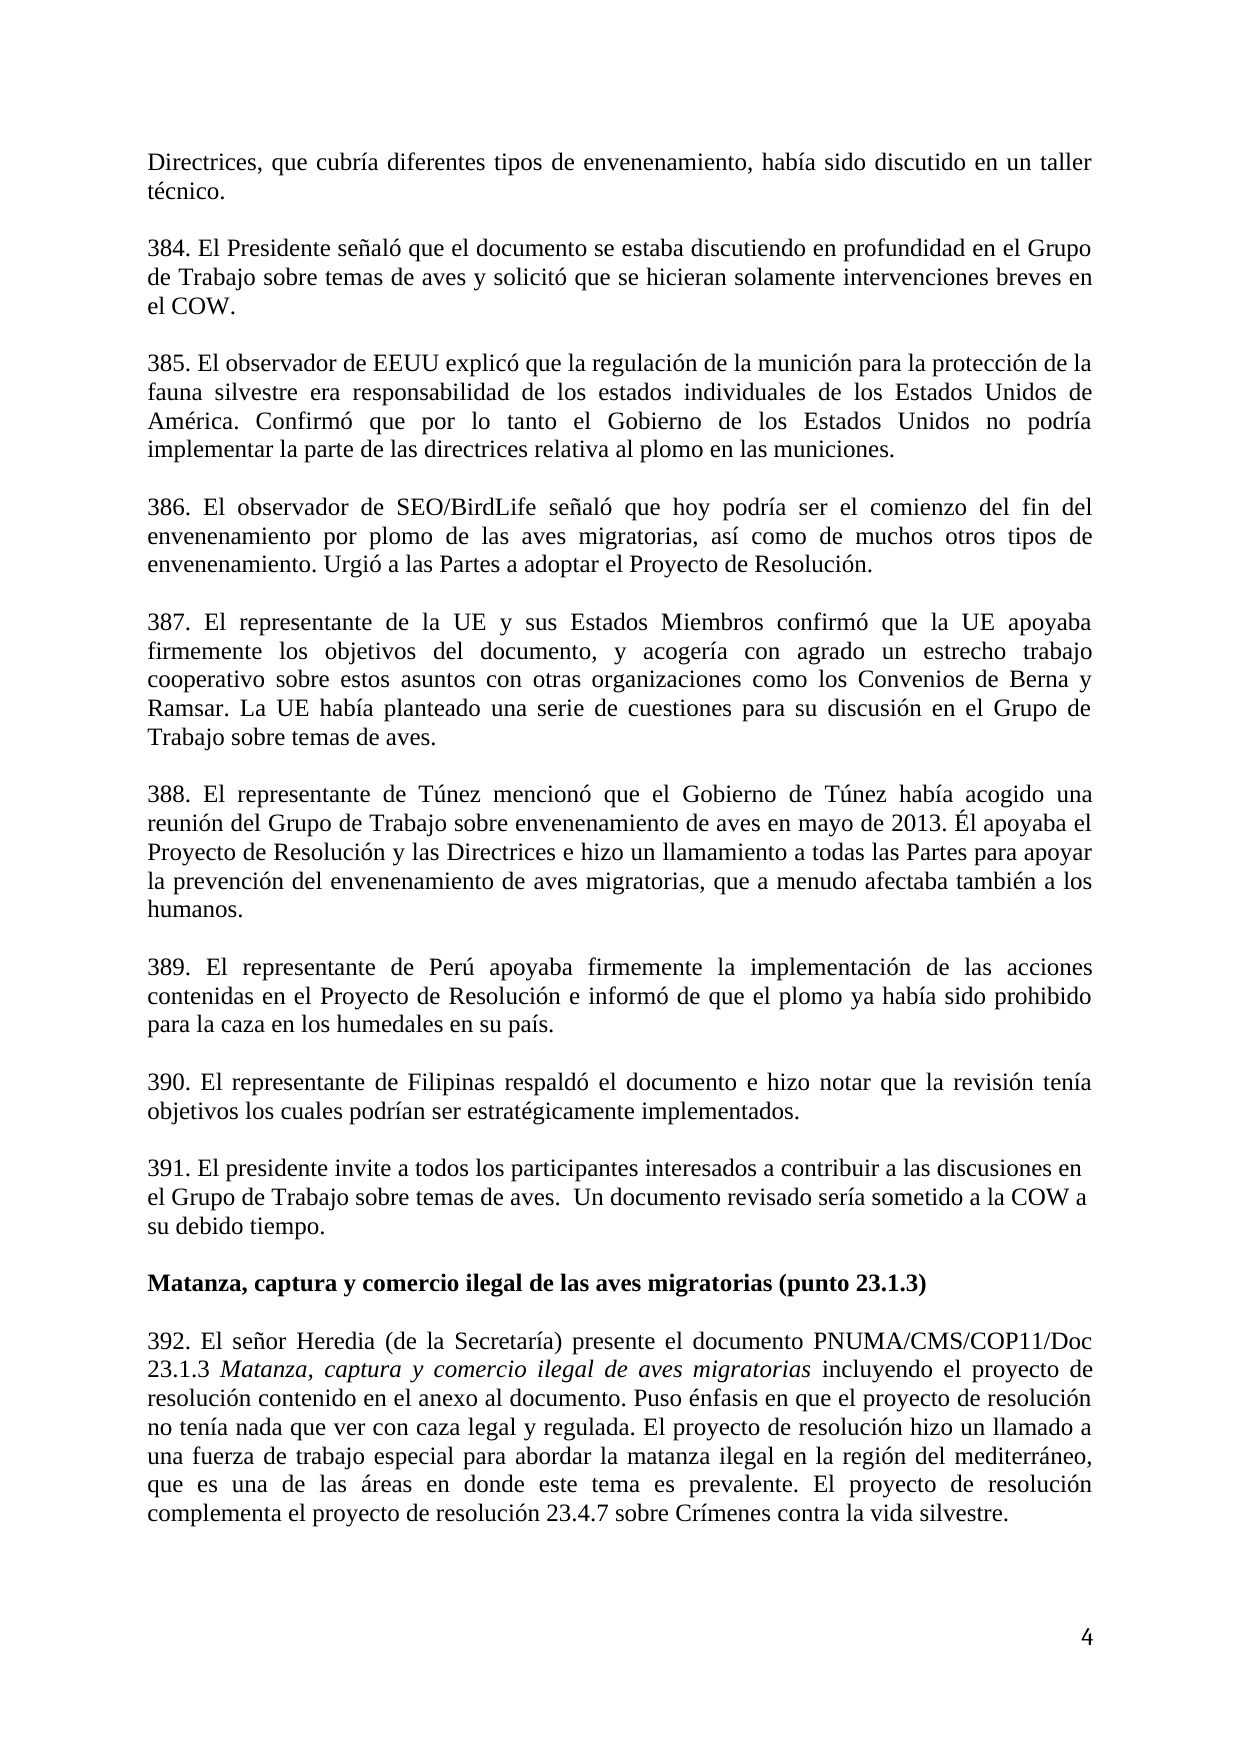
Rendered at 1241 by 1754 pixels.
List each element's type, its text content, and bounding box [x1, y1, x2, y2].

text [147, 147, 1093, 204]
text 386. El observador de SEO/BirdLife señaló que hoy podría ser el comienzo del fin del envenenamiento por plomo de las aves migratorias, así como de muchos otros tipos de envenenamiento. Urgió a las Partes a adoptar el Proyecto de Resolución. [147, 492, 1093, 578]
text 390. El representante de Filipinas respaldó el documento e hizo notar que la revisión tenía objetivos los cuales podrían ser estratégicamente implementados. [147, 1067, 1093, 1124]
text 391. El presidente invite a todos los participantes interesados a contribuir a las discusiones en el Grupo de Trabajo sobre temas de aves. Un documento revisado sería sometido a la COW a su debido tiempo. [147, 1153, 1093, 1239]
text 387. El representante de la UE y sus Estados Miembros confirmó que la UE apoyaba firmemente los objetivos del documento, y acogería con agrado un estrecho trabajo cooperativo sobre estos asuntos con otras organizaciones como los Convenios de Berna y Ramsar. La UE había planteado una serie de cuestiones para su discusión en el Grupo de Trabajo sobre temas de aves. [147, 607, 1093, 751]
text 385. El observador de EEUU explicó que la regulación de la munición para la protección de la fauna silvestre era responsabilidad de los estados individuales de los Estados Unidos de América. Confirmó que por lo tanto el Gobierno de los Estados Unidos no podría implementar la parte de las directrices relativa al plomo en las municiones. [147, 348, 1093, 463]
text 389. El representante de Perú apoyaba firmemente la implementación de las acciones contenidas en el Proyecto de Resolución e informó de que el plomo ya había sido prohibido para la caza en los humedales en su país. [147, 952, 1093, 1038]
text 388. El representante de Túnez mencionó que el Gobierno de Túnez había acogido una reunión del Grupo de Trabajo sobre envenenamiento de aves en mayo de 2013. Él apoyaba el Proyecto de Resolución y las Directrices e hizo un llamamiento a todas las Partes para apoyar la prevención del envenenamiento de aves migratorias, que a menudo afectaba también a los humanos. [147, 779, 1093, 923]
text 384. El Presidente señaló que el documento se estaba discutiendo en profundidad en el Grupo de Trabajo sobre temas de aves y solicitó que se hicieran solamente intervenciones breves en el COW. [147, 233, 1093, 319]
text Matanza, captura y comercio ilegal de las aves migratorias (punto 23.1.3) [147, 1268, 1093, 1297]
text 392. El señor Heredia (de la Secretaría) presente el documento PNUMA/CMS/COP11/Doc 23.1.3 Matanza, captura y comercio ilegal de aves migratorias incluyendo el proyecto de resolución contenido en el anexo al documento. Puso énfasis en que el proyecto de resolución no tenía nada que ver con caza legal y regulada. El proyecto de resolución hizo un llamado a una fuerza de trabajo especial para abordar la matanza ilegal en la región del mediterráneo, que es una de las áreas en donde este tema es prevalente. El proyecto de resolución complementa el proyecto de resolución 23.4.7 sobre Crímenes contra la vida silvestre. [147, 1326, 1093, 1527]
